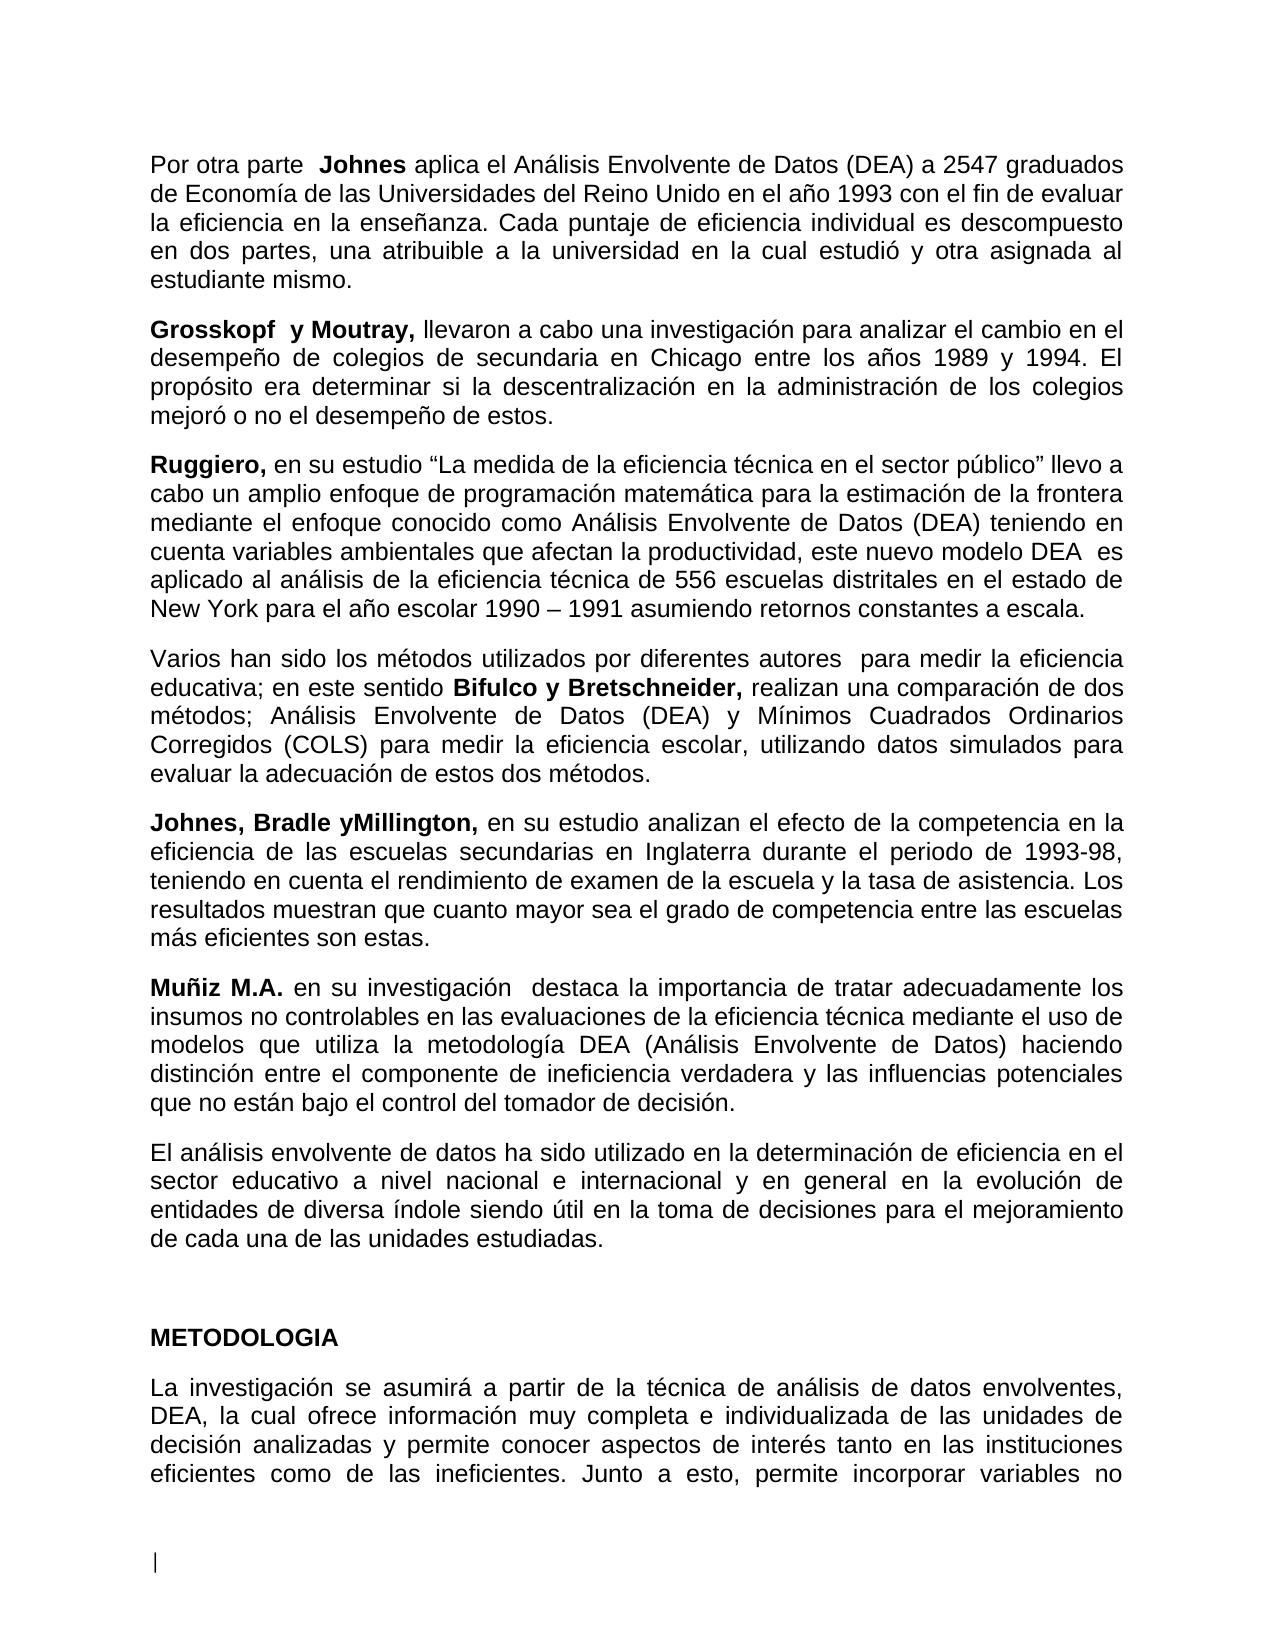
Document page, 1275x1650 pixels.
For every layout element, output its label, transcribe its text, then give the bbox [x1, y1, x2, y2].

text Varios han sido los métodos utilizados por diferentes autores para medir la eficiencia educativa; en este sentido Bifulco y Bretschneider, realizan una comparación de dos métodos; Análisis Envolvente de Datos (DEA) y Mínimos Cuadrados Ordinarios Corregidos (COLS) para medir la eficiencia escolar, utilizando datos simulados para evaluar la adecuación de estos dos métodos. [150, 644, 1125, 787]
text Johnes, Bradle yMillington, en su estudio analizan el efecto de la competencia en la eficiencia de las escuelas secundarias en Inglaterra durante el periodo de 1993-98, teniendo en cuenta el rendimiento de examen de la escuela y la tasa de asistencia. Los resultados muestran que cuanto mayor sea el grado de competencia entre las escuelas más eficientes son estas. [150, 808, 1125, 952]
text El análisis envolvente de datos ha sido utilizado en la determinación de eficiencia en el sector educativo a nivel nacional e internacional y en general en la evolución de entidades de diversa índole siendo útil en la toma de decisiones para el mejoramiento de cada una de las unidades estudiadas. [150, 1137, 1125, 1252]
text Muñiz M.A. en su investigación destaca la importancia de tratar adecuadamente los insumos no controlables en las evaluaciones de la eficiencia técnica mediante el uso de modelos que utiliza la metodología DEA (Análisis Envolvente de Datos) haciendo distinción entre el componente de ineficiencia verdadera y las influencias potenciales que no están bajo el control del tomador de decisión. [150, 973, 1125, 1117]
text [150, 1372, 1125, 1487]
text Grosskopf y Moutray, llevaron a cabo una investigación para analizar el cambio en el desempeño de colegios de secundaria en Chicago entre los años 1989 y 1994. El propósito era determinar si la descentralización en la administración de los colegios mejoró o no el desempeño de estos. [150, 314, 1125, 429]
text Ruggiero, en su estudio “La medida de la eficiencia técnica en el sector público” llevo a cabo un amplio enfoque de programación matemática para la estimación de la frontera mediante el enfoque conocido como Análisis Envolvente de Datos (DEA) teniendo en cuenta variables ambientales que afectan la productividad, este nuevo modelo DEA es aplicado al análisis de la eficiencia técnica de 556 escuelas distritales en el estado de New York para el año escolar 1990 – 1991 asumiendo retornos constantes a escala. [150, 450, 1125, 623]
text Por otra parte Johnes aplica el Análisis Envolvente de Datos (DEA) a 2547 graduados de Economía de las Universidades del Reino Unido en el año 1993 con el fin de evaluar la eficiencia en la enseñanza. Cada puntaje de eficiencia individual es descompuesto en dos partes, una atribuible a la universidad en la cual estudió y otra asignada al estudiante mismo. [150, 150, 1125, 294]
text METODOLOGIA [150, 1323, 1125, 1352]
